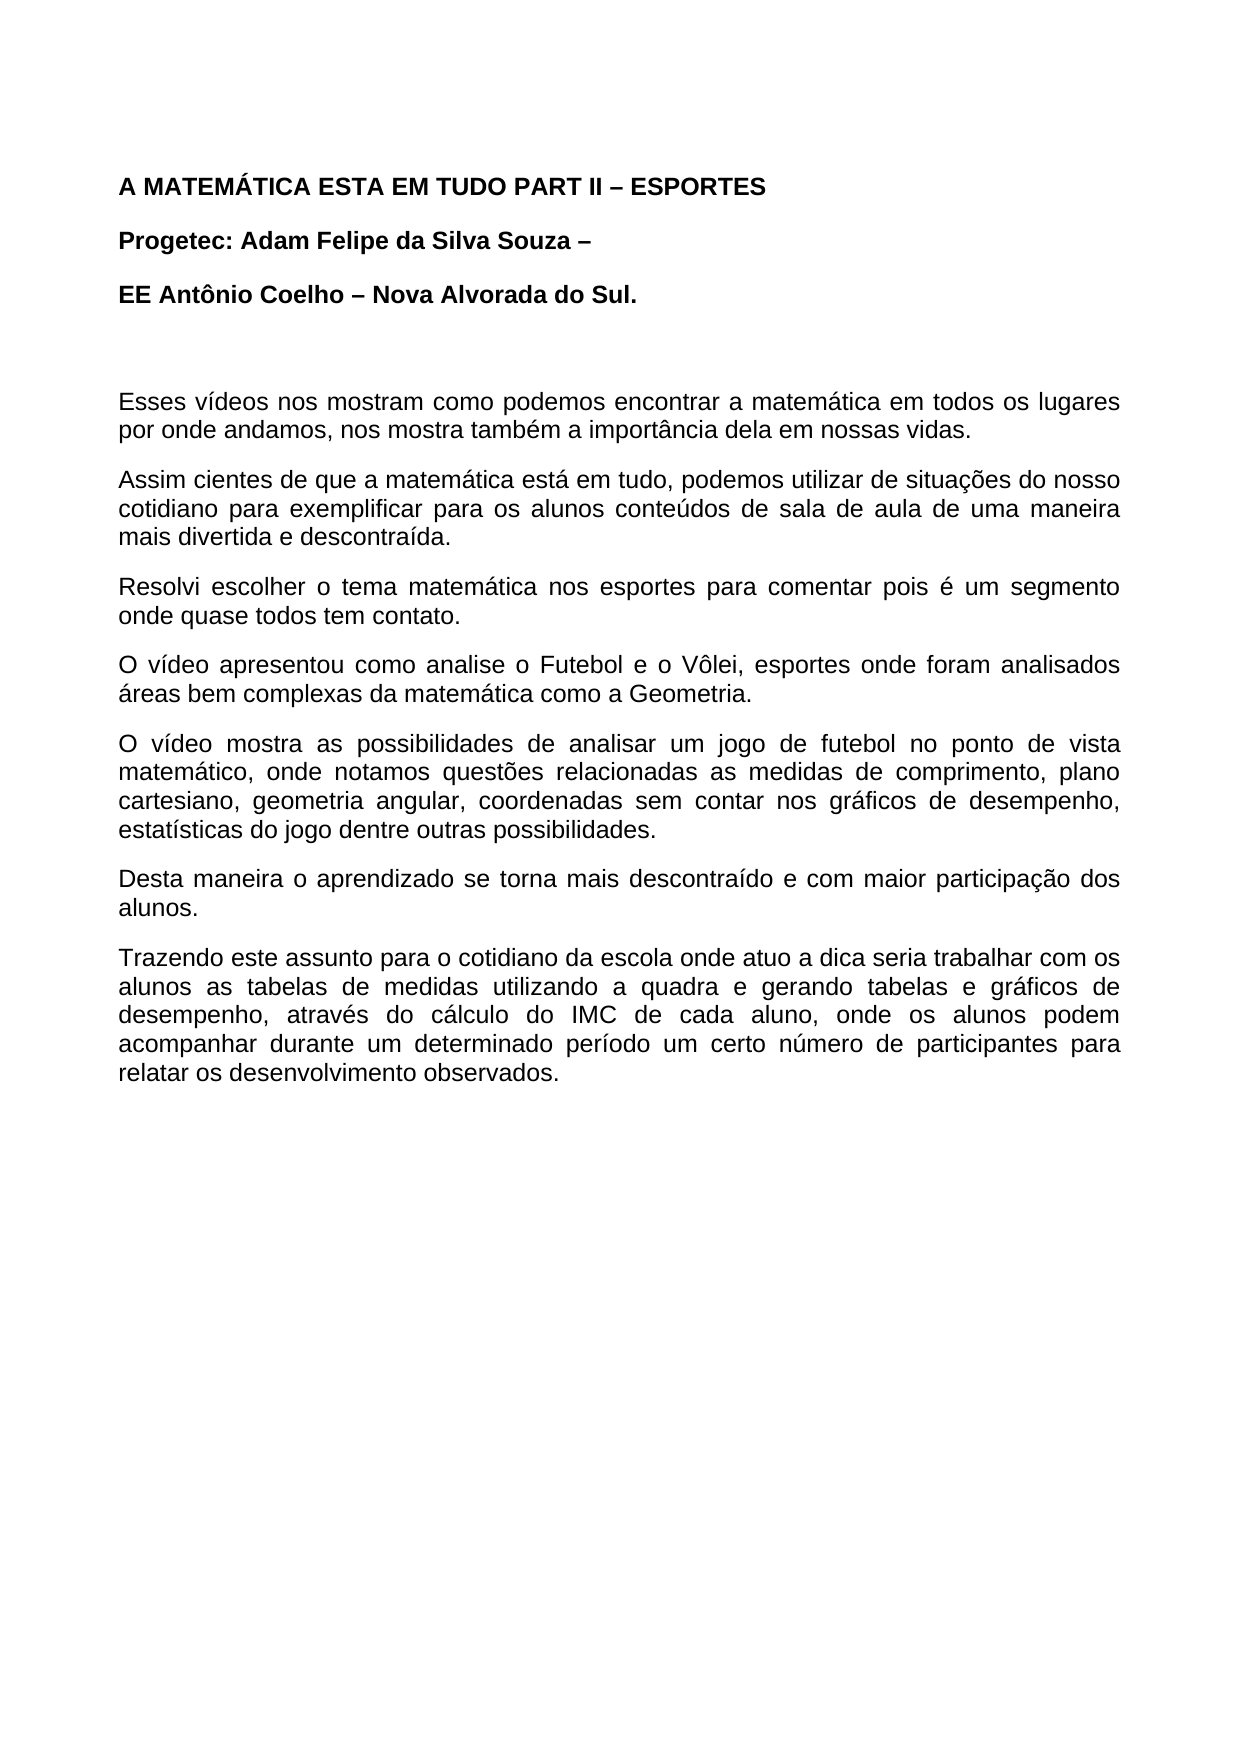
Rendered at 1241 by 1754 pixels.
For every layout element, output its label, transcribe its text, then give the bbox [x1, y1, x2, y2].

text A MATEMÁTICA ESTA EM TUDO PART II – ESPORTES [118, 172, 1122, 201]
text Trazendo este assunto para o cotidiano da escola onde atuo a dica seria trabalhar com os alunos as tabelas de medidas utilizando a quadra e gerando tabelas e gráficos de desempenho, através do cálculo do IMC de cada aluno, onde os alunos podem acompanhar durante um determinado período um certo número de participantes para relatar os desenvolvimento observados. [118, 943, 1122, 1087]
text Progetec: Adam Felipe da Silva Souza – [118, 226, 1122, 254]
text Assim cientes de que a matemática está em tudo, podemos utilizar de situações do nosso cotidiano para exemplificar para os alunos conteúdos de sala de aula de uma maneira mais divertida e descontraída. [118, 465, 1122, 551]
text Desta maneira o aprendizado se torna mais descontraído e com maior participação dos alunos. [118, 864, 1122, 922]
text O vídeo apresentou como analise o Futebol e o Vôlei, esportes onde foram analisados áreas bem complexas da matemática como a Geometria. [118, 650, 1122, 708]
text O vídeo mostra as possibilidades de analisar um jogo de futebol no ponto de vista matemático, onde notamos questões relacionadas as medidas de comprimento, plano cartesiano, geometria angular, coordenadas sem contar nos gráficos de desempenho, estatísticas do jogo dentre outras possibilidades. [118, 729, 1122, 844]
text Resolvi escolher o tema matemática nos esportes para comentar pois é um segmento onde quase todos tem contato. [118, 572, 1122, 629]
text Esses vídeos nos mostram como podemos encontrar a matemática em todos os lugares por onde andamos, nos mostra também a importância dela em nossas vidas. [118, 387, 1122, 444]
text EE Antônio Coelho – Nova Alvorada do Sul. [118, 280, 1122, 308]
